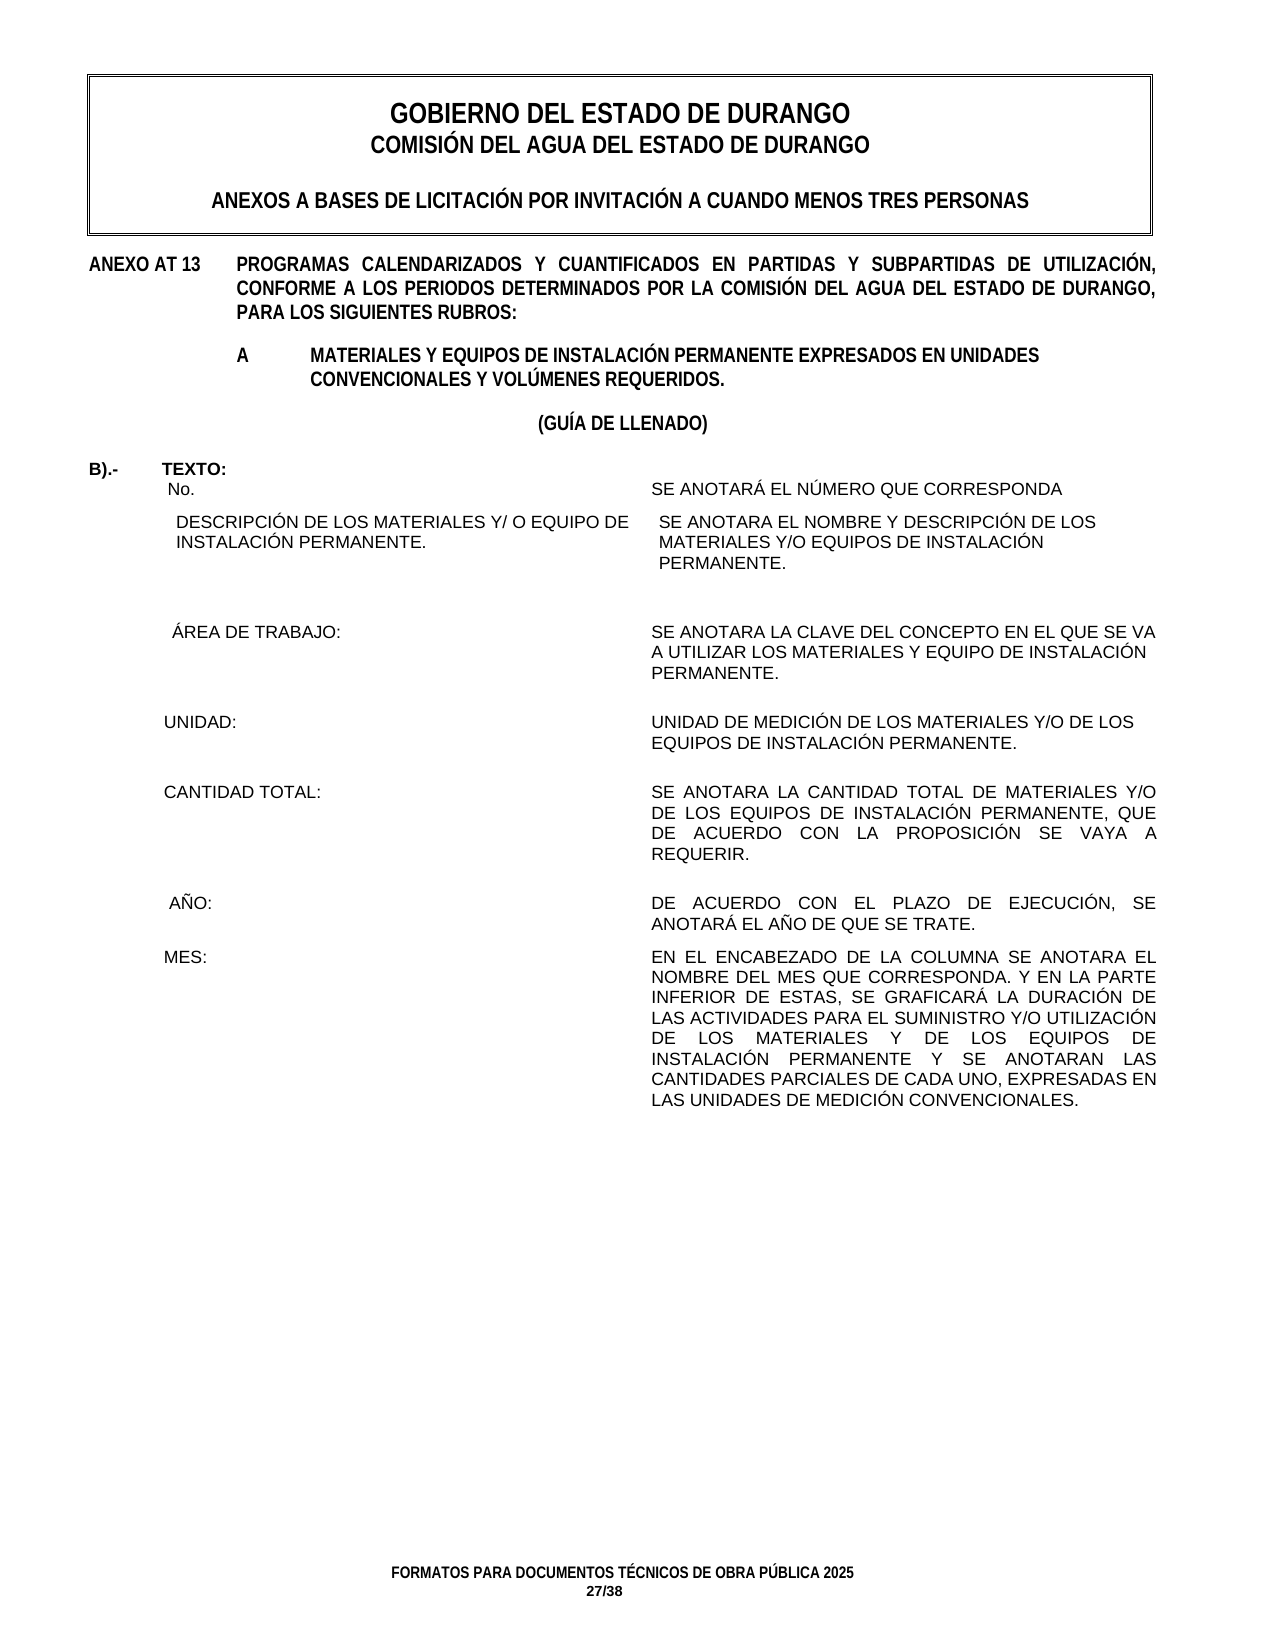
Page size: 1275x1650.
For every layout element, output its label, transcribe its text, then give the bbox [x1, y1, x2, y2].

table_header SE ANOTARA EL NOMBRE Y DESCRIPCIÓN DE LOS MATERIALES Y/O EQUIPOS DE INSTALACIÓN PERMANENTE. [647, 512, 1167, 585]
table_header DESCRIPCIÓN DE LOS MATERIALES Y/ O EQUIPO DE INSTALACIÓN PERMANENTE. [165, 512, 647, 585]
text ÁREA DE TRABAJO: SE ANOTARA LA CLAVE DEL CONCEPTO EN EL QUE SE VA A UTILIZAR LOS MATERIALES Y EQUIPO DE INSTALACIÓN PERMANENTE. [172, 622, 1157, 683]
text MES: EN EL ENCABEZADO DE LA COLUMNA SE ANOTARA EL NOMBRE DEL MES QUE CORRESPONDA. Y EN LA PARTE INFERIOR DE ESTAS, SE GRAFICARÁ LA DURACIÓN DE LAS ACTIVIDADES PARA EL SUMINISTRO Y/O UTILIZACIÓN DE LOS MATERIALES Y DE LOS EQUIPOS DE INSTALACIÓN PERMANENTE Y SE ANOTARAN LAS CANTIDADES PARCIALES DE CADA UNO, EXPRESADAS EN LAS UNIDADES DE MEDICIÓN CONVENCIONALES. [164, 946, 1157, 1110]
text AÑO: DE ACUERDO CON EL PLAZO DE EJECUCIÓN, SE ANOTARÁ EL AÑO DE QUE SE TRATE. [169, 893, 1157, 934]
text No. SE ANOTARÁ EL NÚMERO QUE CORRESPONDA [167, 479, 1157, 499]
text CANTIDAD TOTAL: SE ANOTARA LA CANTIDAD TOTAL DE MATERIALES Y/O DE LOS EQUIPOS DE INSTALACIÓN PERMANENTE, QUE DE ACUERDO CON LA PROPOSICIÓN SE VAYA A REQUERIR. [164, 782, 1157, 864]
text B).- TEXTO: [89, 458, 1157, 479]
text UNIDAD: UNIDAD DE MEDICIÓN DE LOS MATERIALES Y/O DE LOS EQUIPOS DE INSTALACIÓN PERMANENTE. [164, 712, 1157, 753]
